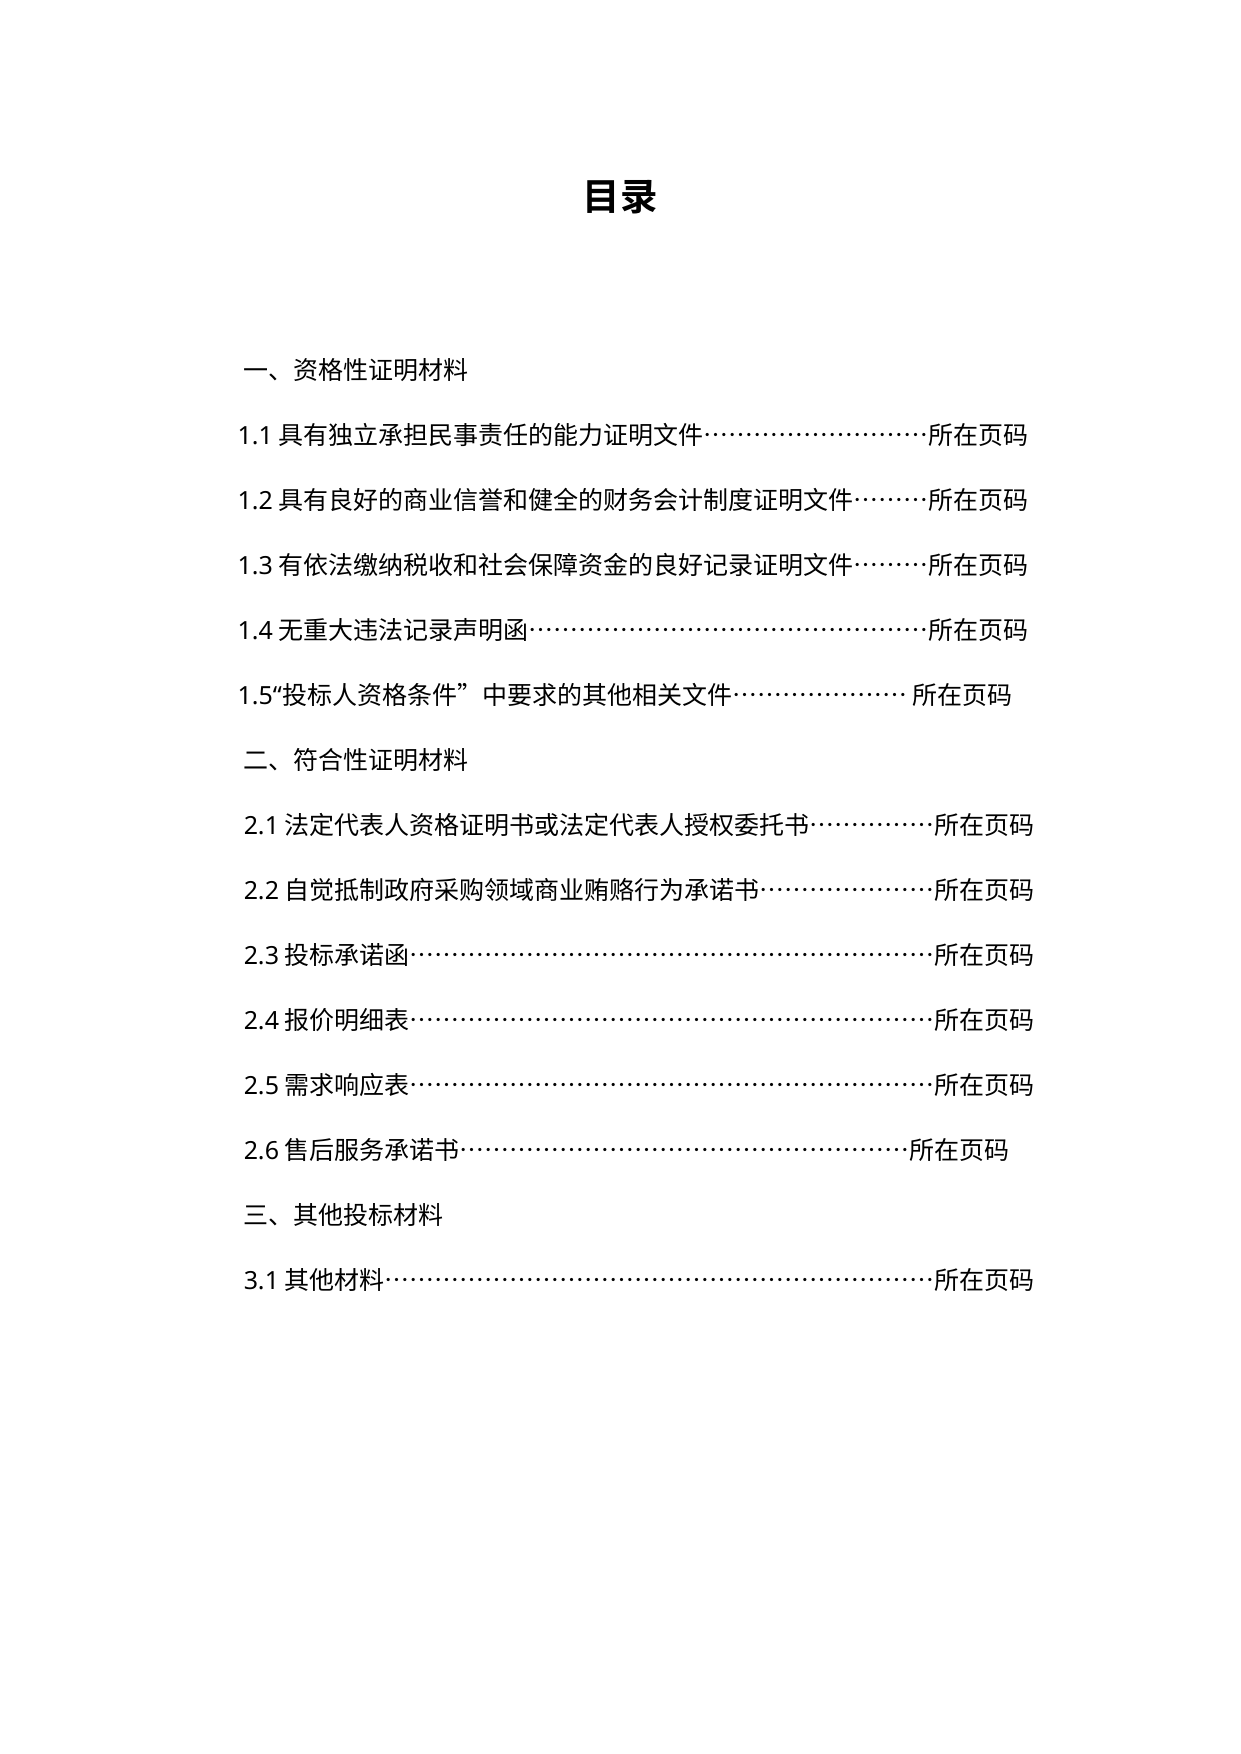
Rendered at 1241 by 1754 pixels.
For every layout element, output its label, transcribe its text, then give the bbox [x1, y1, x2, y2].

text 三、其他投标材料 [187, 1181, 1053, 1246]
text 1.4无重大违法记录声明函…………………………………………所在页码 [187, 596, 1053, 661]
text 1.5“投标人资格条件”中要求的其他相关文件………………… 所在页码 [187, 661, 1053, 726]
text 1.1具有独立承担民事责任的能力证明文件………………………所在页码 [187, 401, 1053, 466]
text 1.2具有良好的商业信誉和健全的财务会计制度证明文件………所在页码 [187, 466, 1053, 531]
text 3.1其他材料…………………………………………………………所在页码 [187, 1246, 1053, 1311]
text 2.5需求响应表………………………………………………………所在页码 [187, 1051, 1053, 1116]
text 2.6售后服务承诺书………………………………………………所在页码 [187, 1116, 1053, 1181]
text 2.3投标承诺函………………………………………………………所在页码 [187, 921, 1053, 986]
text 2.1法定代表人资格证明书或法定代表人授权委托书……………所在页码 [187, 791, 1053, 856]
text 二、符合性证明材料 [187, 726, 1053, 791]
text 2.2自觉抵制政府采购领域商业贿赂行为承诺书…………………所在页码 [187, 856, 1053, 921]
text 目录 [187, 162, 1053, 227]
text 1.3有依法缴纳税收和社会保障资金的良好记录证明文件………所在页码 [187, 531, 1053, 596]
text 2.4报价明细表………………………………………………………所在页码 [187, 986, 1053, 1051]
text 一、资格性证明材料 [187, 336, 1053, 401]
